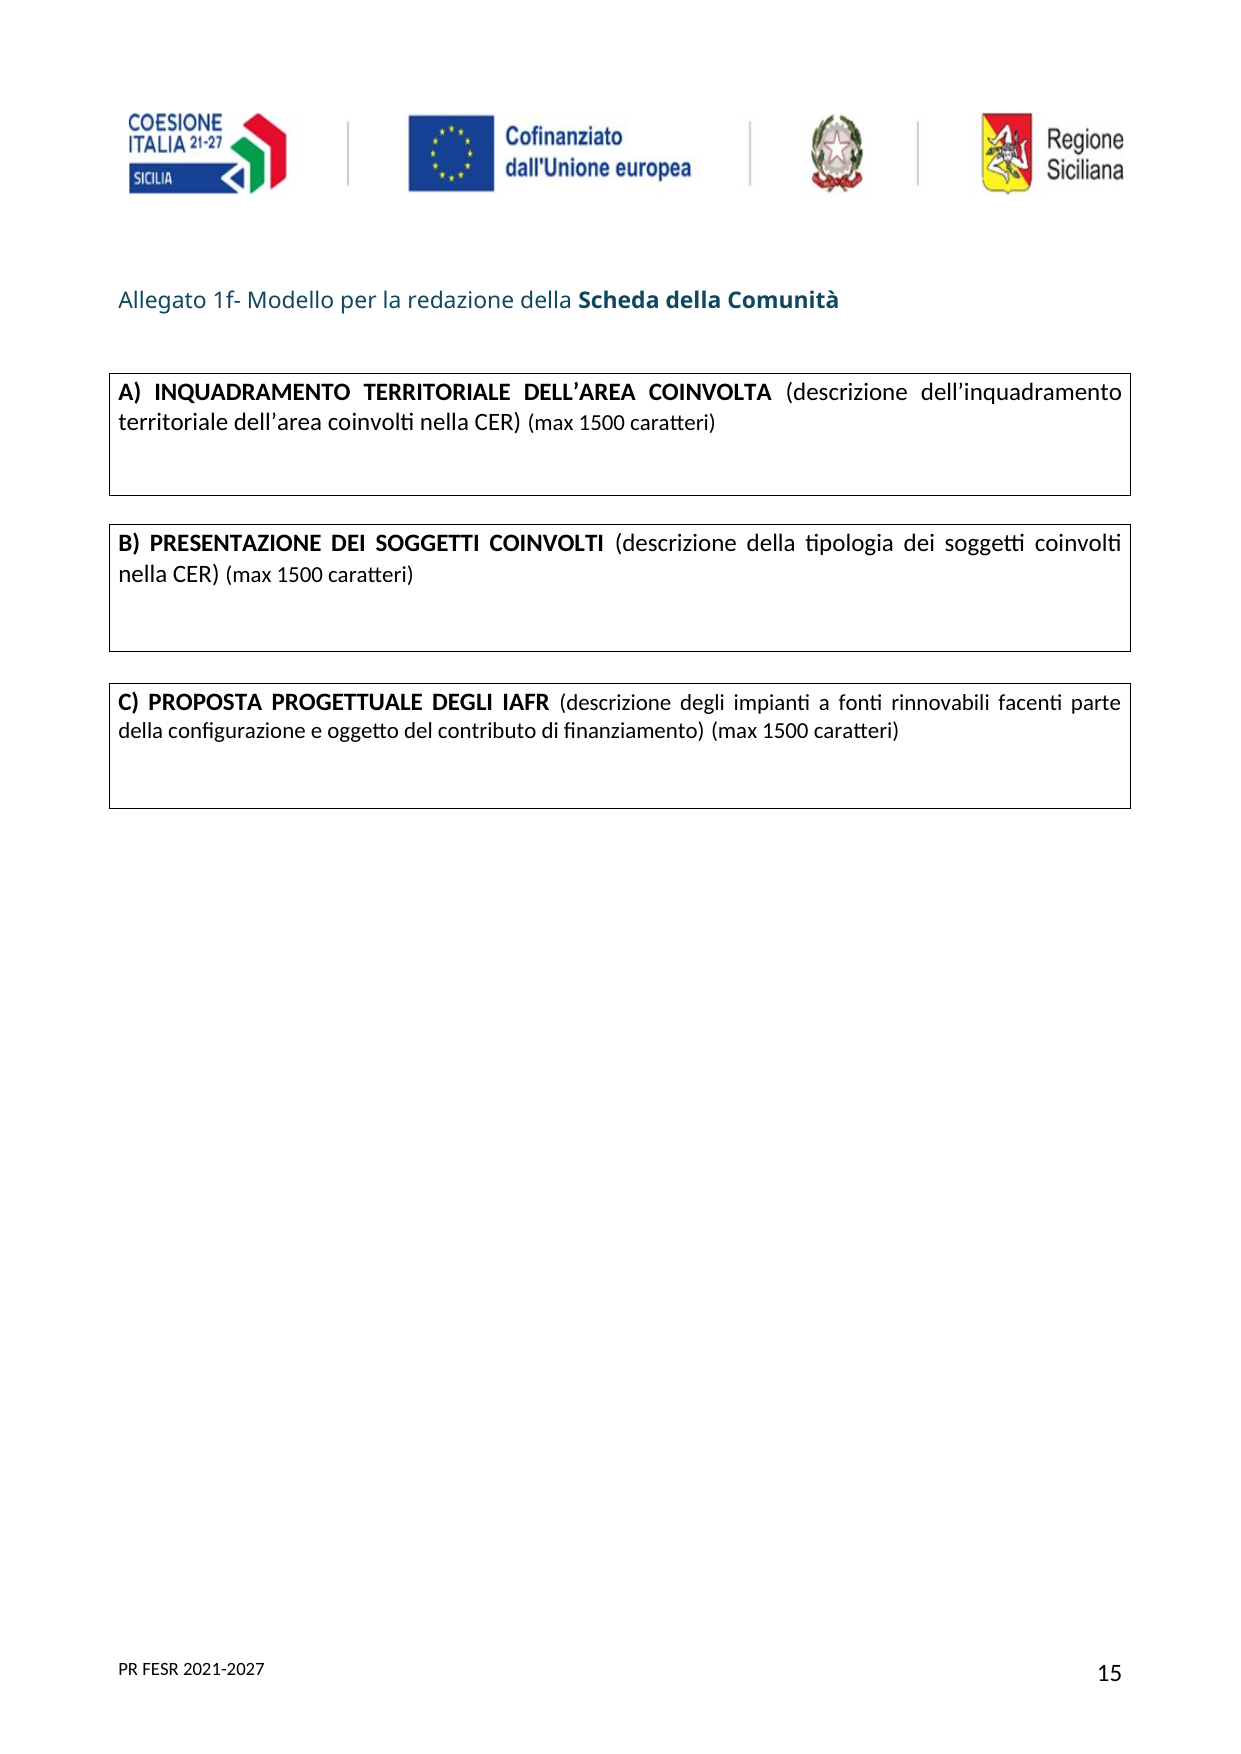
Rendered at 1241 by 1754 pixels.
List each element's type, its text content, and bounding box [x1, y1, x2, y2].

text A) INQUADRAMENTO TERRITORIALE DELL’AREA COINVOLTA (descrizione dell’inquadramento territoriale dell’area coinvolti nella CER) (max 1500 caratteri) [110, 374, 1130, 437]
text C) PROPOSTA PROGETTUALE DEGLI IAFR (descrizione degli impianti a fonti rinnovabili facenti parte della configurazione e oggetto del contributo di finanziamento) (max 1500 caratteri) [110, 684, 1130, 744]
text B) PRESENTAZIONE DEI SOGGETTI COINVOLTI (descrizione della tipologia dei soggetti coinvolti nella CER) (max 1500 caratteri) [110, 525, 1130, 588]
picture [128, 112, 1124, 195]
subtitle Allegato 1f- Modello per la redazione della Scheda della Comunità [118, 283, 1122, 315]
